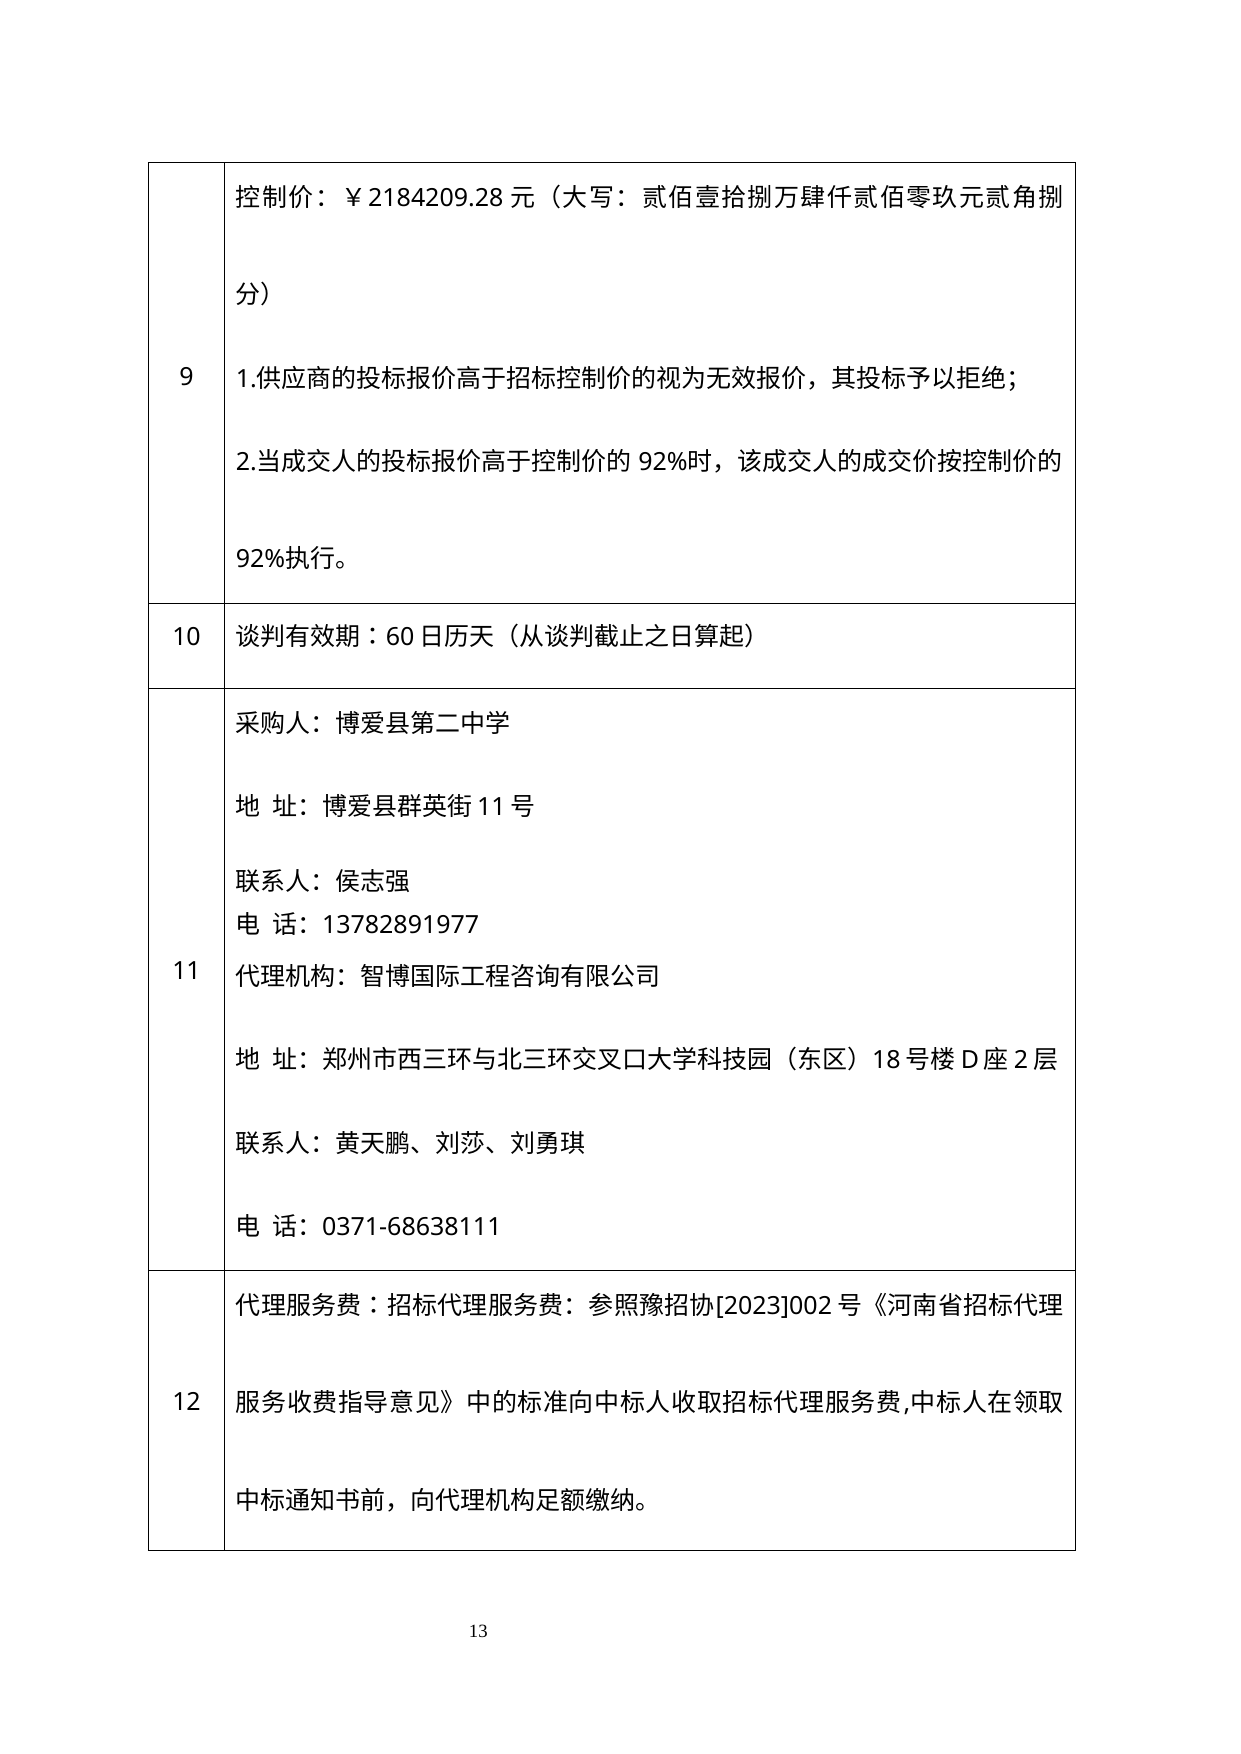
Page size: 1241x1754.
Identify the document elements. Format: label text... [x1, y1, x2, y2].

table_cell 10 [149, 604, 224, 688]
table_cell 11 [149, 689, 224, 1270]
table_cell 控制价：￥2184209.28元（大写：贰佰壹拾捌万肆仟贰佰零玖元贰角捌分） 1.供应商的投标报价高于招标控制价的视为无效报价，其投标予以拒绝； 2.当成交人的投标报价高于控制价的92%时，该成交人的成交价按控制价的92%执行。 [225, 163, 1075, 602]
table_cell 9 [149, 163, 224, 602]
table_cell 采购人：博爱县第二中学 地 址：博爱县群英街11号 联系人：侯志强 电 话：13782891977 代理机构：智博国际工程咨询有限公司 地 址：郑州市西三环与北三环交叉口大学科技园（东区）18号楼D座2层 联系人：黄天鹏、刘莎、刘勇琪 电 话：0371-68638111 [225, 689, 1075, 1270]
table_cell 12 [149, 1271, 224, 1550]
table_cell 代理服务费：招标代理服务费：参照豫招协[2023]002号《河南省招标代理服务收费指导意见》中的标准向中标人收取招标代理服务费,中标人在领取中标通知书前，向代理机构足额缴纳。 [225, 1271, 1075, 1550]
table_cell 谈判有效期：60日历天（从谈判截止之日算起） [225, 604, 1075, 688]
